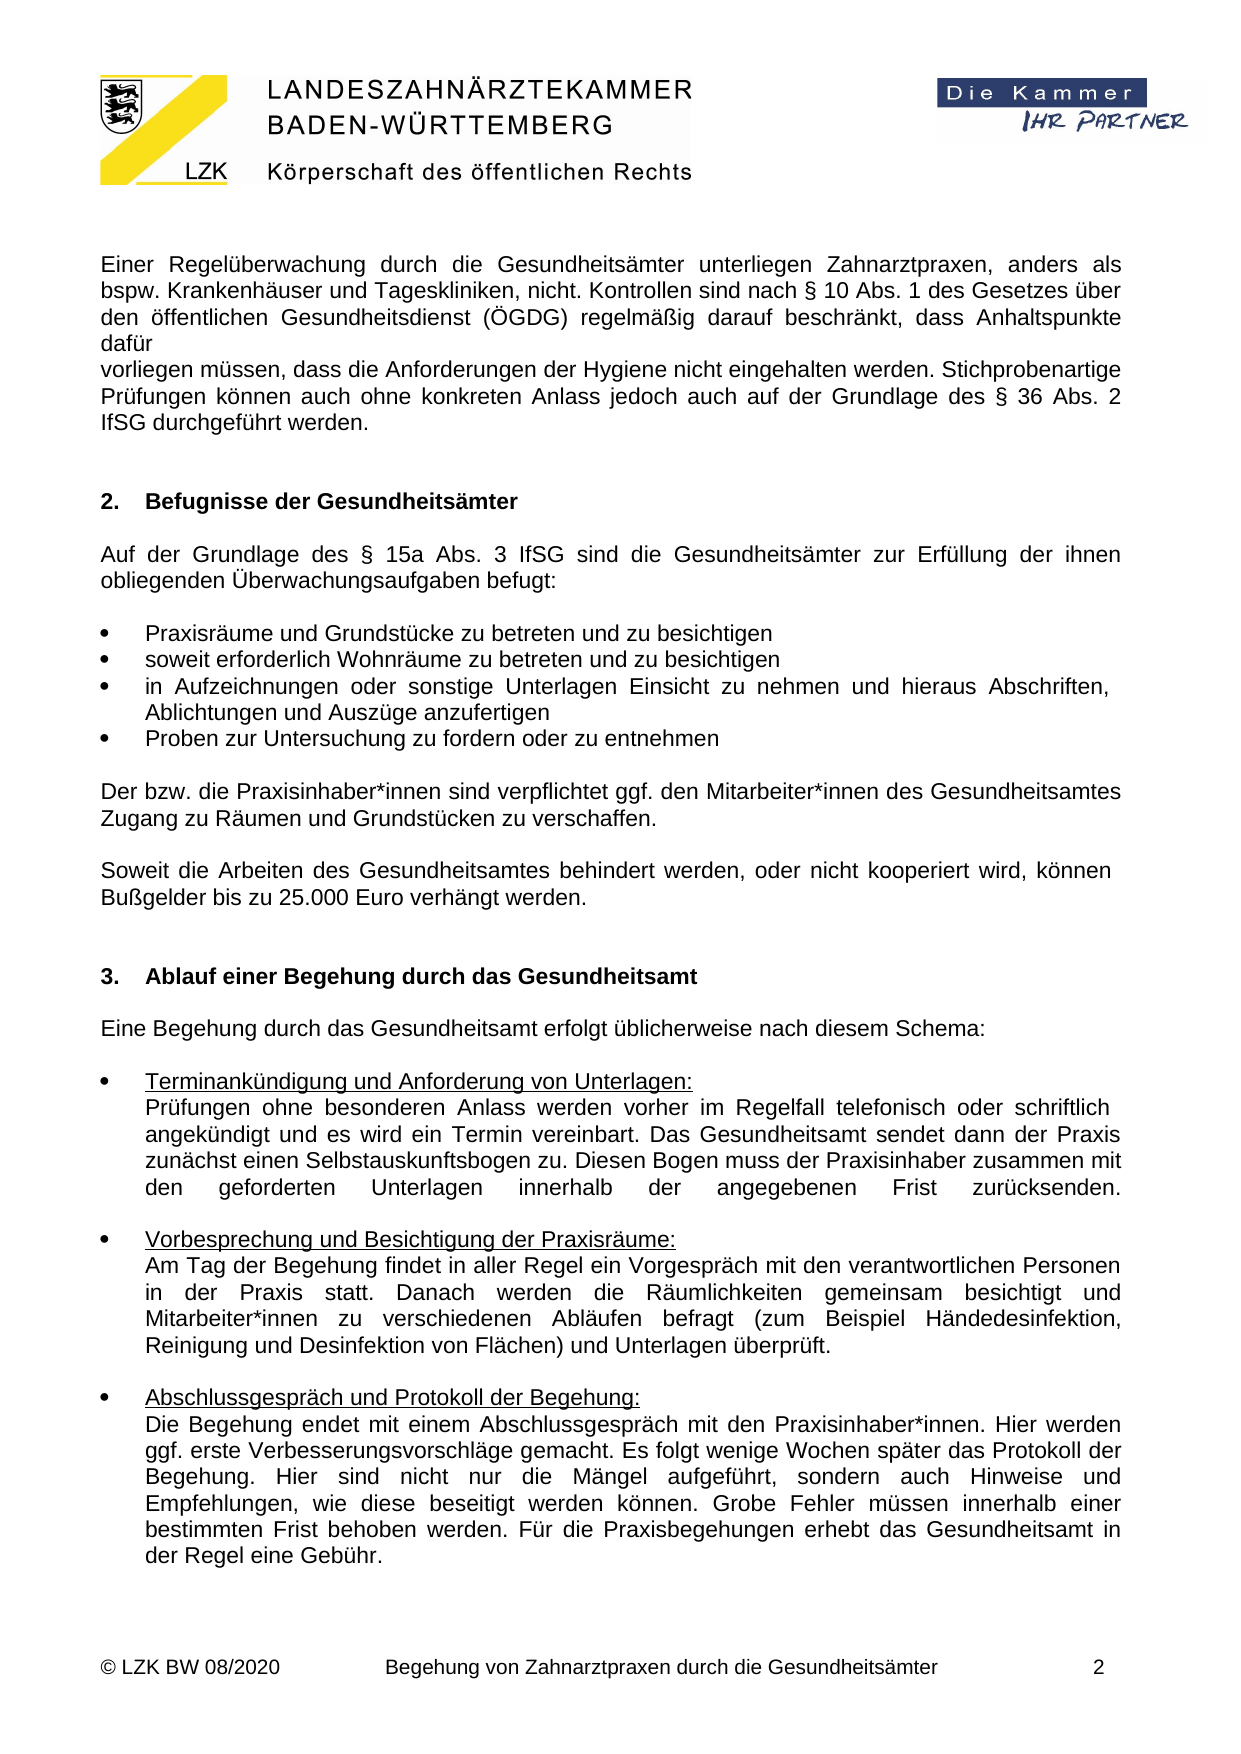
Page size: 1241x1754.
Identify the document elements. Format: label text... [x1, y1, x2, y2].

list Ablauf einer Begehung durch das Gesundheitsamt [100, 963, 1122, 989]
text Am Tag der Begehung findet in aller Regel ein Vorgespräch mit den verantwortlichen Personen in der Praxis statt. Danach werden die Räumlichkeiten gemeinsam besichtigt und Mitarbeiter*innen zu verschiedenen Abläufen befragt (zum Beispiel Händedesinfektion, Reinigung und Desinfektion von Flächen) und Unterlagen überprüft. [145, 1252, 1122, 1358]
text Einer Regelüberwachung durch die Gesundheitsämter unterliegen Zahnarztpraxen, anders als bspw. Krankenhäuser und Tageskliniken, nicht. Kontrollen sind nach § 10 Abs. 1 des Gesetzes über den öffentlichen Gesundheitsdienst (ÖGDG) regelmäßig darauf beschränkt, dass Anhaltspunkte dafür vorliegen müssen, dass die Anforderungen der Hygiene nicht eingehalten werden. Stichprobenartige Prüfungen können auch ohne konkreten Anlass jedoch auch auf der Grundlage des § 36 Abs. 2 IfSG durchgeführt werden. [100, 251, 1122, 436]
list Vorbesprechung und Besichtigung der Praxisräume: [100, 1226, 1122, 1252]
text Auf der Grundlage des § 15a Abs. 3 IfSG sind die Gesundheitsämter zur Erfüllung der ihnen obliegenden Überwachungsaufgaben befugt: [100, 541, 1122, 594]
text Die Begehung endet mit einem Abschlussgespräch mit den Praxisinhaber*innen. Hier werden ggf. erste Verbesserungsvorschläge gemacht. Es folgt wenige Wochen später das Protokoll der Begehung. Hier sind nicht nur die Mängel aufgeführt, sondern auch Hinweise und Empfehlungen, wie diese beseitigt werden können. Grobe Fehler müssen innerhalb einer bestimmten Frist behoben werden. Für die Praxisbegehungen erhebt das Gesundheitsamt in der Regel eine Gebühr. [145, 1411, 1122, 1569]
list in Aufzeichnungen oder sonstige Unterlagen Einsicht zu nehmen und hieraus Abschriften, Ablichtungen und Auszüge anzufertigen [100, 673, 1122, 725]
text Der bzw. die Praxisinhaber*innen sind verpflichtet ggf. den Mitarbeiter*innen des Gesundheitsamtes Zugang zu Räumen und Grundstücken zu verschaffen. [100, 778, 1122, 831]
picture [100, 75, 692, 185]
list Terminankündigung und Anforderung von Unterlagen: [100, 1068, 1122, 1094]
list Abschlussgespräch und Protokoll der Begehung: [100, 1384, 1122, 1411]
text Soweit die Arbeiten des Gesundheitsamtes behindert werden, oder nicht kooperiert wird, können Bußgelder bis zu 25.000 Euro verhängt werden. [100, 857, 1122, 910]
list Befugnisse der Gesundheitsämter [100, 488, 1122, 514]
list Proben zur Untersuchung zu fordern oder zu entnehmen [100, 725, 1122, 752]
list soweit erforderlich Wohnräume zu betreten und zu besichtigen [100, 646, 1122, 673]
text Prüfungen ohne besonderen Anlass werden vorher im Regelfall telefonisch oder schriftlich angekündigt und es wird ein Termin vereinbart. Das Gesundheitsamt sendet dann der Praxis zunächst einen Selbstauskunftsbogen zu. Diesen Bogen muss der Praxisinhaber zusammen mit den geforderten Unterlagen innerhalb der angegebenen Frist zurücksenden. [145, 1094, 1122, 1226]
picture [937, 78, 1209, 146]
text Eine Begehung durch das Gesundheitsamt erfolgt üblicherweise nach diesem Schema: [100, 1015, 1122, 1042]
list Praxisräume und Grundstücke zu betreten und zu besichtigen [100, 620, 1122, 646]
